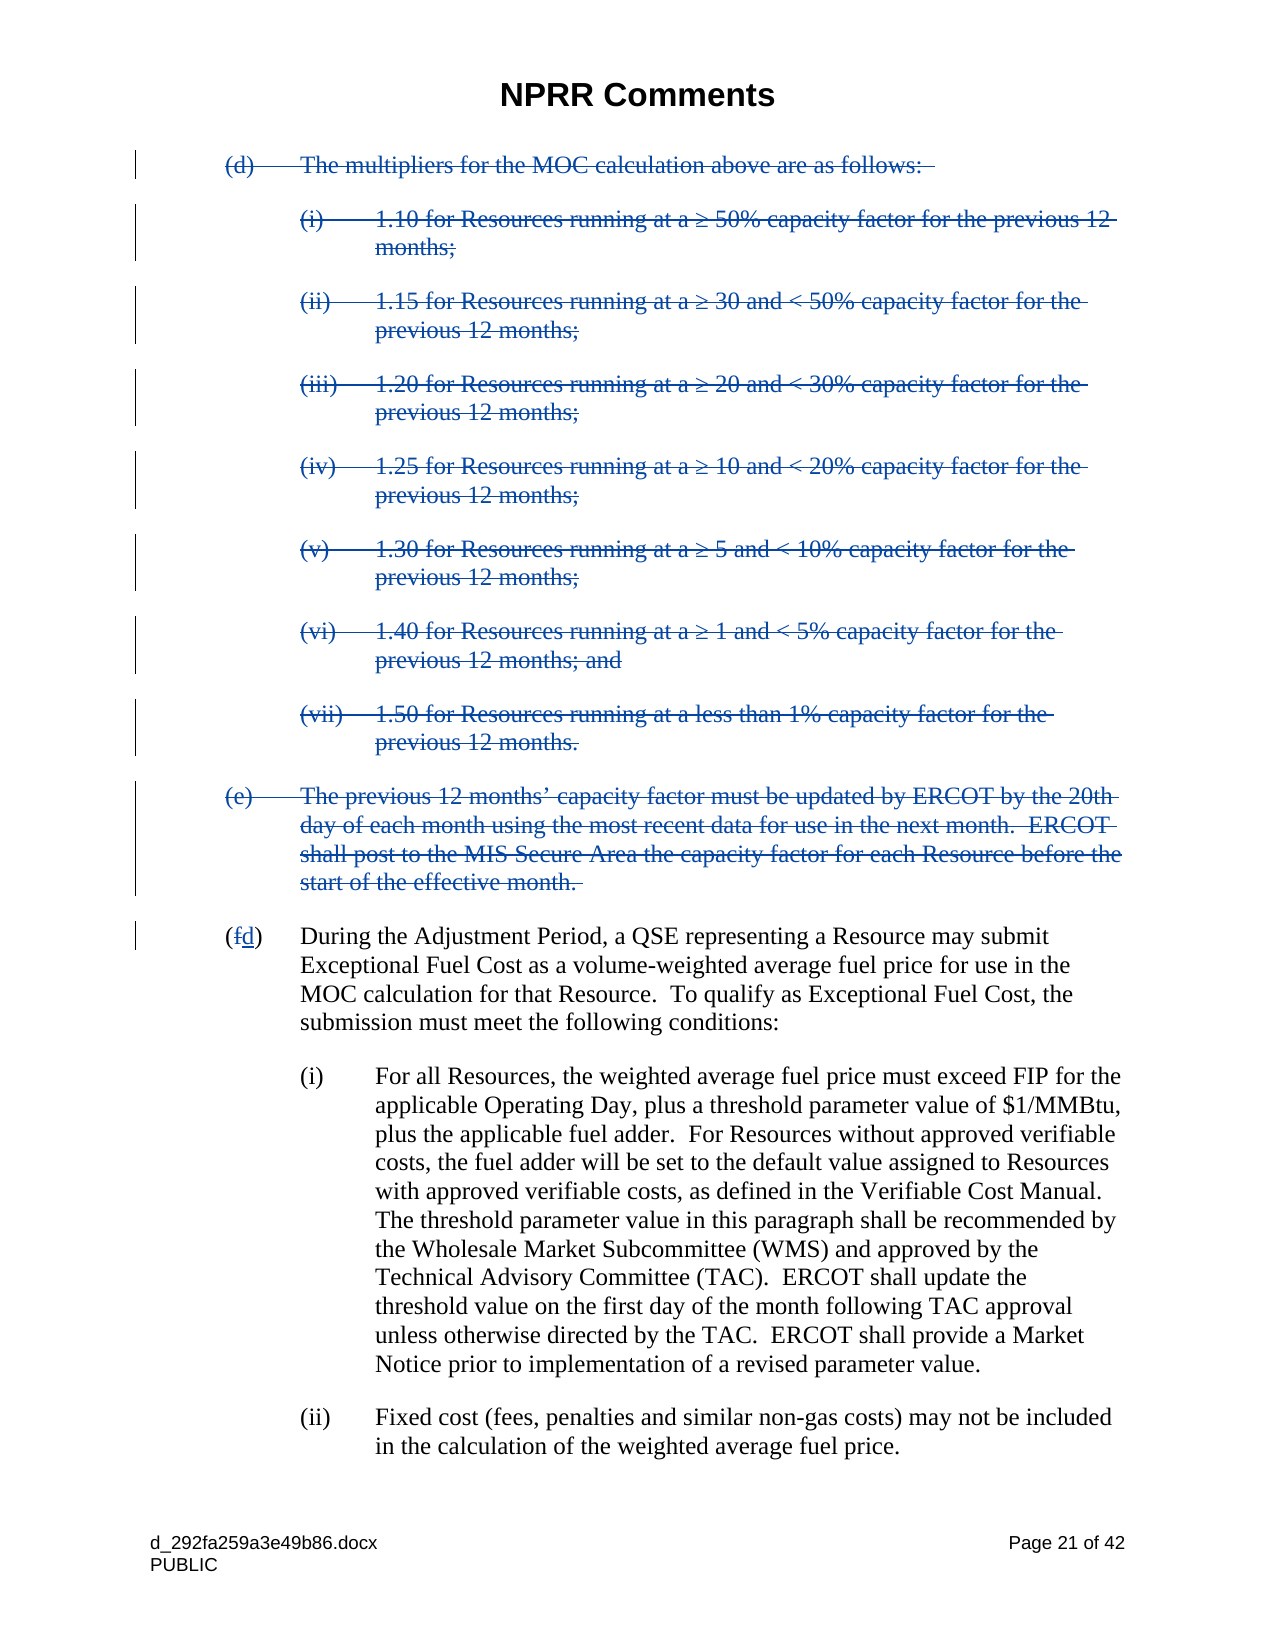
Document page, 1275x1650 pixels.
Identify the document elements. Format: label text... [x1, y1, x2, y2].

text () During the Adjustment Period, a QSE representing a Resource may submit Exceptional Fuel Cost as a volume-weighted average fuel price for use in the MOC calculation for that Resource. To qualify as Exceptional Fuel Cost, the submission must meet the following conditions: [225, 921, 1125, 1036]
text (ii) Fixed cost (fees, penalties and similar non-gas costs) may not be included in the calculation of the weighted average fuel price. [300, 1402, 1125, 1460]
text (i) For all Resources, the weighted average fuel price must exceed FIP for the applicable Operating Day, plus a threshold parameter value of $1/MMBtu, plus the applicable fuel adder. For Resources without approved verifiable costs, the fuel adder will be set to the default value assigned to Resources with approved verifiable costs, as defined in the Verifiable Cost Manual. The threshold parameter value in this paragraph shall be recommended by the Wholesale Market Subcommittee (WMS) and approved by the Technical Advisory Committee (TAC). ERCOT shall update the threshold value on the first day of the month following TAC approval unless otherwise directed by the TAC. ERCOT shall provide a Market Notice prior to implementation of a revised parameter value. [300, 1061, 1125, 1377]
